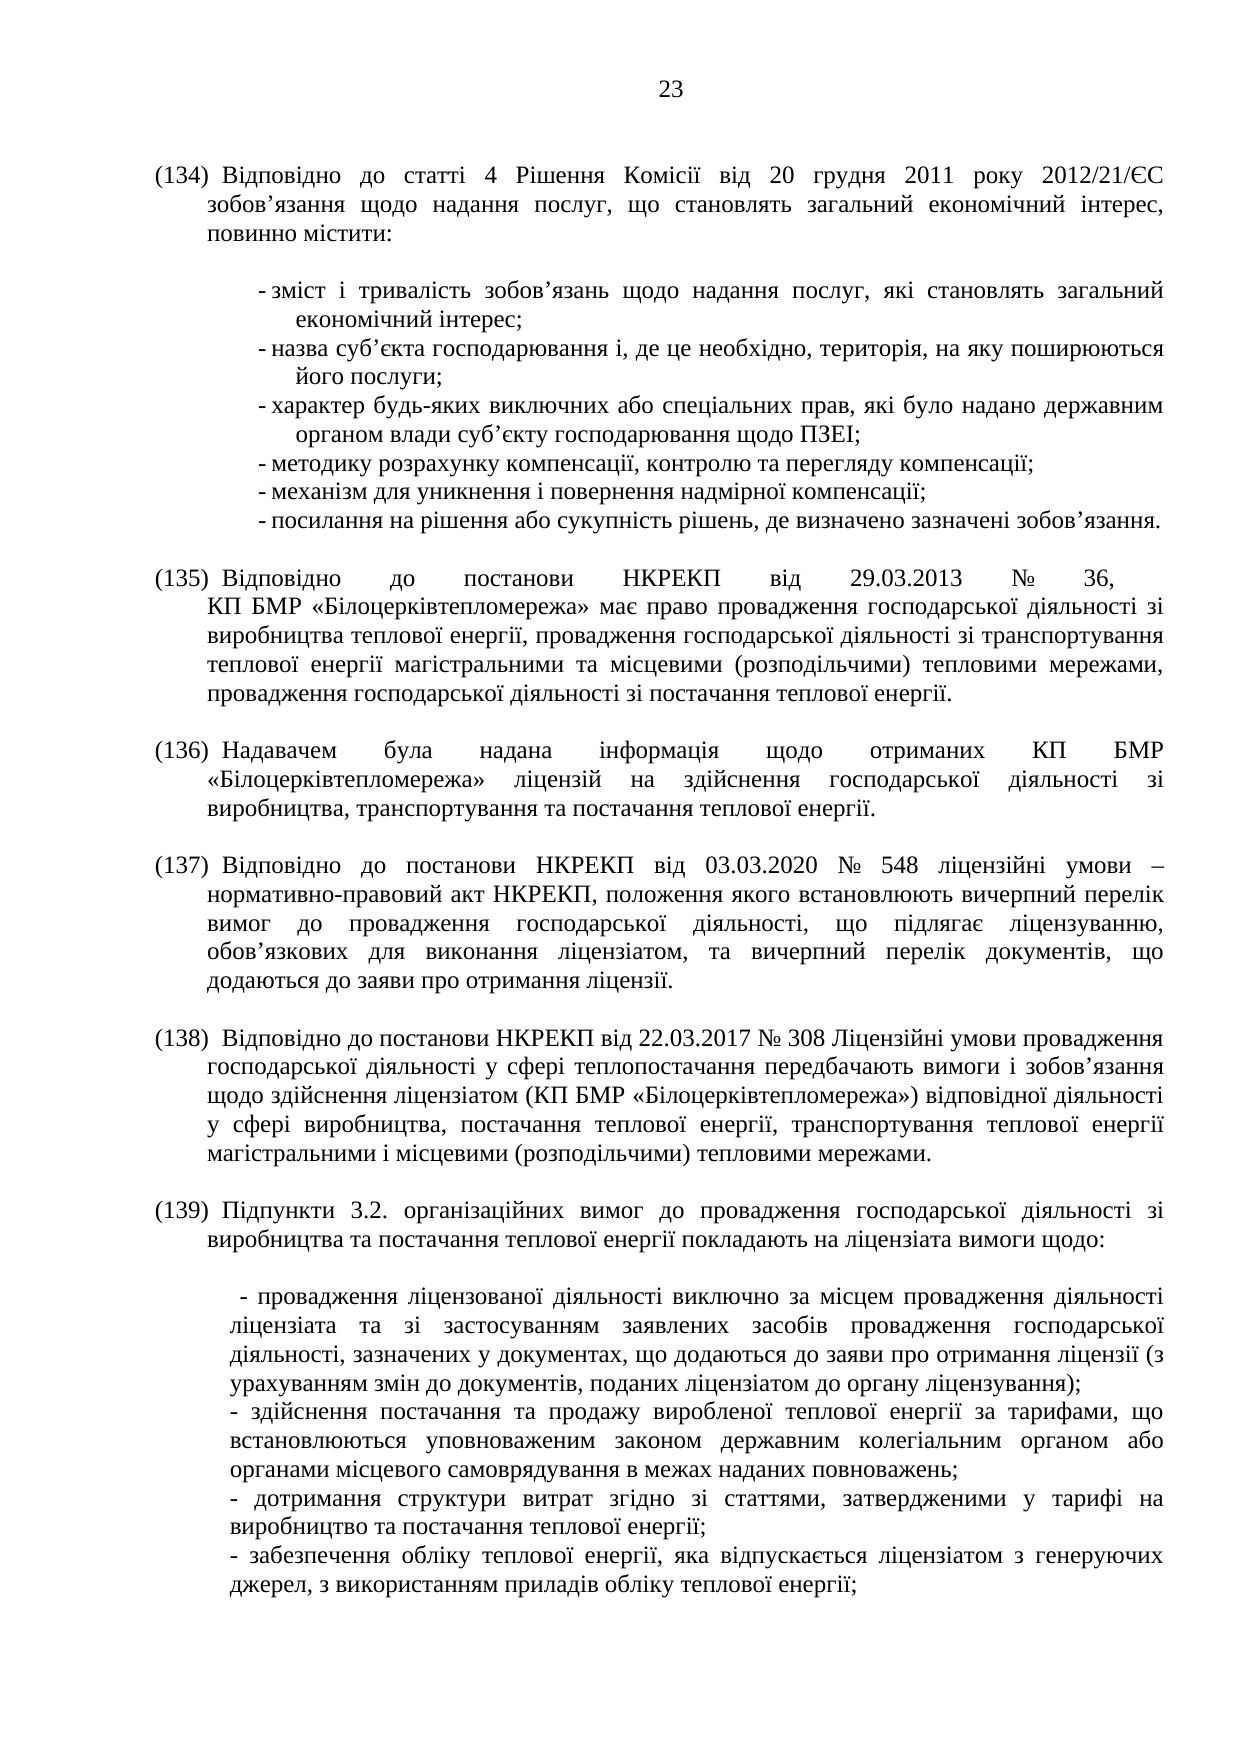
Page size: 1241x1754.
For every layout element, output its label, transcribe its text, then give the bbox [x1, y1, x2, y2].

list посилання на рішення або сукупність рішень, де визначено зазначені зобов’язання. [258, 505, 1164, 534]
list Надавачем була надана інформація щодо отриманих КП БМР «Білоцерківтепломережа» ліцензій на здійснення господарської діяльності зі виробництва, транспортування та постачання теплової енергії. [154, 735, 1164, 821]
list назва суб’єкта господарювання і, де це необхідно, територія, на яку поширюються його послуги; [258, 333, 1164, 390]
list характер будь-яких виключних або спеціальних прав, які було надано державним органом влади суб’єкту господарювання щодо ПЗЕІ; [258, 390, 1164, 448]
list - здійснення постачання та продажу виробленої теплової енергії за тарифами, що встановлюються уповноваженим законом державним колегіальним органом або органами місцевого самоврядування в межах наданих повноважень; [229, 1396, 1164, 1483]
list - забезпечення обліку теплової енергії, яка відпускається ліцензіатом з генеруючих джерел, з використанням приладів обліку теплової енергії; [229, 1540, 1164, 1598]
list Відповідно до постанови НКРЕКП від 29.03.2013 № 36, КП БМР «Білоцерківтепломережа» має право провадження господарської діяльності зі виробництва теплової енергії, провадження господарської діяльності зі транспортування теплової енергії магістральними та місцевими (розподільчими) тепловими мережами, провадження господарської діяльності зі постачання теплової енергії. [154, 563, 1164, 706]
list зміст і тривалість зобов’язань щодо надання послуг, які становлять загальний економічний інтерес; [258, 275, 1164, 333]
list Відповідно до постанови НКРЕКП від 22.03.2017 № 308 Ліцензійні умови провадження господарської діяльності у сфері теплопостачання передбачають вимоги і зобов’язання щодо здійснення ліцензіатом (КП БМР «Білоцерківтепломережа») відповідної діяльності у сфері виробництва, постачання теплової енергії, транспортування теплової енергії магістральними і місцевими (розподільчими) тепловими мережами. [154, 1023, 1164, 1166]
list механізм для уникнення і повернення надмірної компенсації; [258, 476, 1164, 505]
list Відповідно до постанови НКРЕКП від 03.03.2020 № 548 ліцензійні умови – нормативно-правовий акт НКРЕКП, положення якого встановлюють вичерпний перелік вимог до провадження господарської діяльності, що підлягає ліцензуванню, обов’язкових для виконання ліцензіатом, та вичерпний перелік документів, що додаються до заяви про отримання ліцензії. [154, 850, 1164, 994]
list Підпункти 3.2. організаційних вимог до провадження господарської діяльності зі виробництва та постачання теплової енергії покладають на ліцензіата вимоги щодо: [154, 1195, 1164, 1253]
list - провадження ліцензованої діяльності виключно за місцем провадження діяльності ліцензіата та зі застосуванням заявлених засобів провадження господарської діяльності, зазначених у документах, що додаються до заяви про отримання ліцензії (з урахуванням змін до документів, поданих ліцензіатом до органу ліцензування); [229, 1281, 1164, 1396]
list Відповідно до статті 4 Рішення Комісії від 20 грудня 2011 року 2012/21/ЄС зобов’язання щодо надання послуг, що становлять загальний економічний інтерес, повинно містити: [154, 160, 1164, 246]
list методику розрахунку компенсації, контролю та перегляду компенсації; [258, 448, 1164, 476]
list - дотримання структури витрат згідно зі статтями, затвердженими у тарифі на виробництво та постачання теплової енергії; [229, 1483, 1164, 1540]
